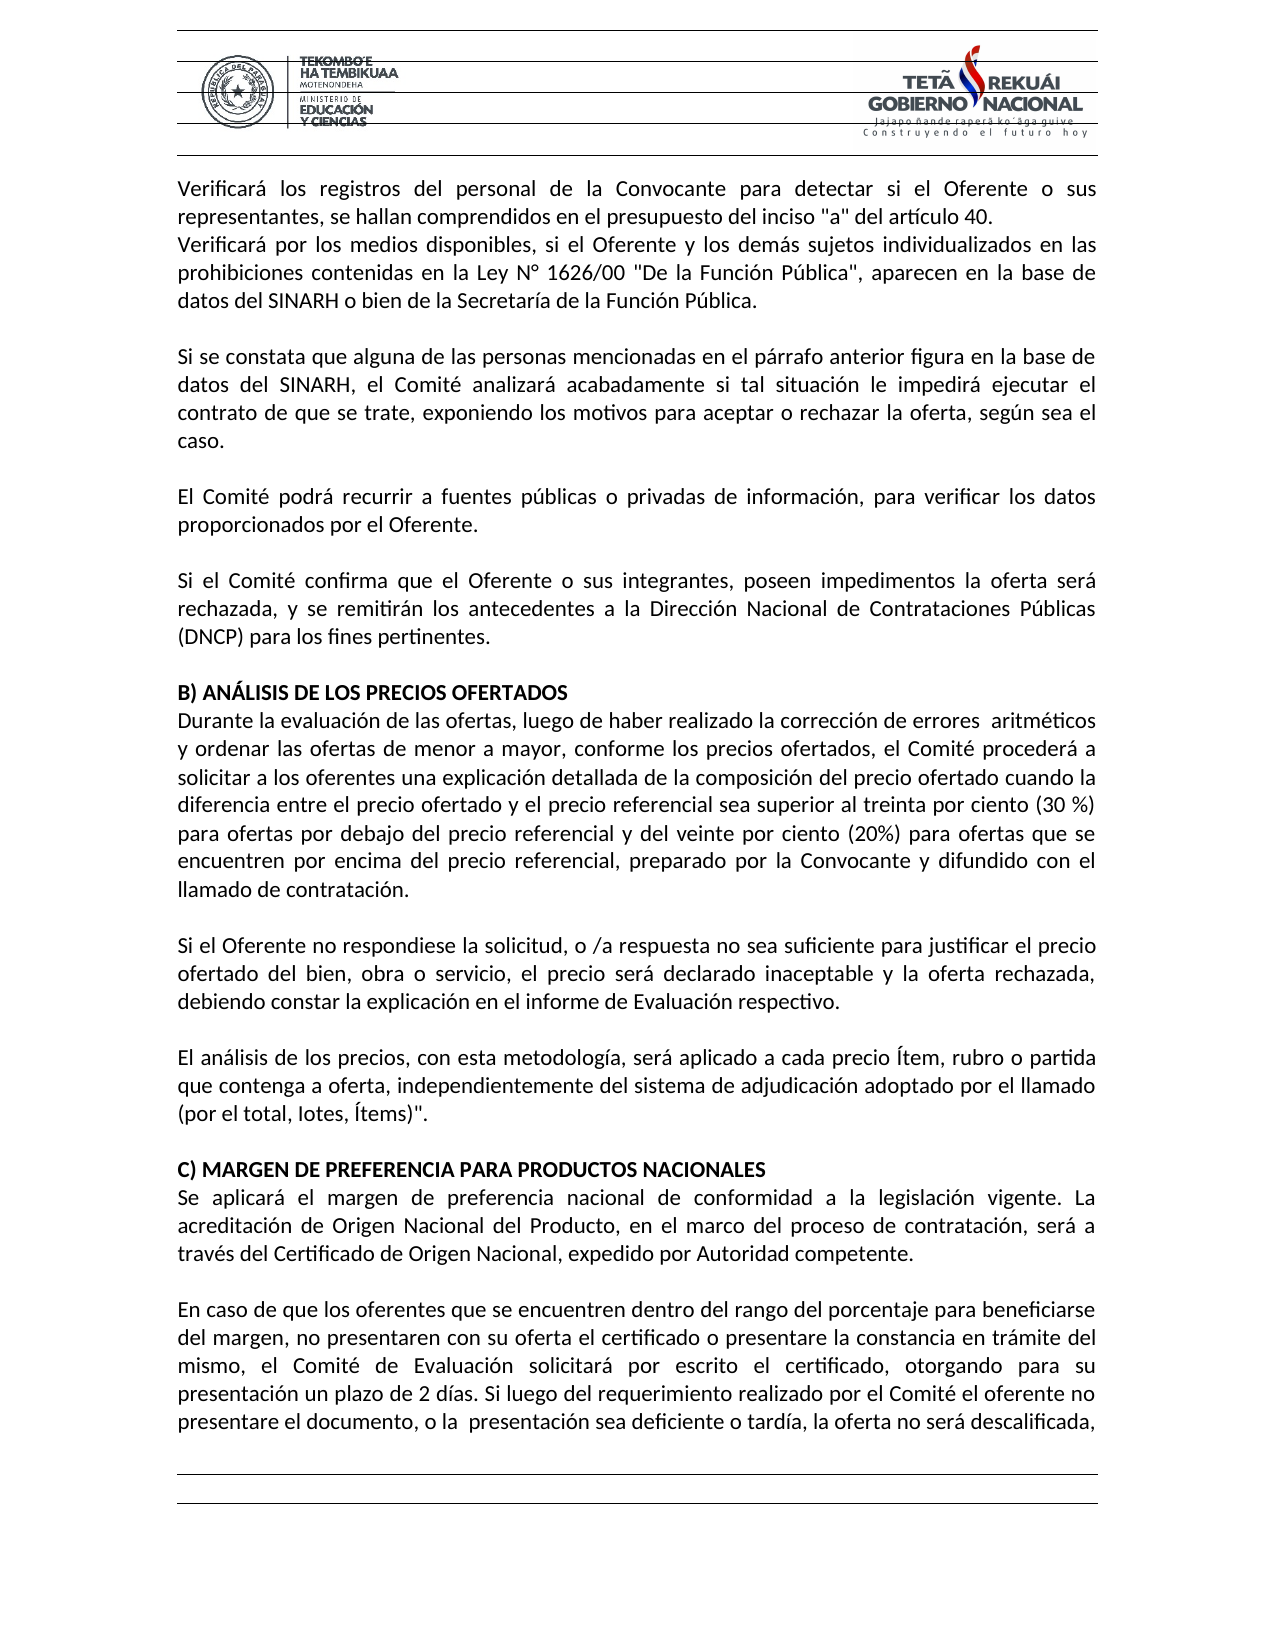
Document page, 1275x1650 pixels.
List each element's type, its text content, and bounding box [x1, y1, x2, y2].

text Si el Oferente no respondiese la solicitud, o /a respuesta no sea suficiente para justificar el precio ofertado del bien, obra o servicio, el precio será declarado inaceptable y la oferta rechazada, debiendo constar la explicación en el informe de Evaluación respectivo. [177, 931, 1098, 1015]
text Durante la evaluación de las ofertas, luego de haber realizado la corrección de errores aritméticos y ordenar las ofertas de menor a mayor, conforme los precios ofertados, el Comité procederá a solicitar a los oferentes una explicación detallada de la composición del precio ofertado cuando la diferencia entre el precio ofertado y el precio referencial sea superior al treinta por ciento (30 %) para ofertas por debajo del precio referencial y del veinte por ciento (20%) para ofertas que se encuentren por encima del precio referencial, preparado por la Convocante y difundido con el llamado de contratación. [177, 707, 1098, 903]
text Se aplicará el margen de preferencia nacional de conformidad a la legislación vigente. La acreditación de Origen Nacional del Producto, en el marco del proceso de contratación, será a través del Certificado de Origen Nacional, expedido por Autoridad competente. [177, 1183, 1098, 1267]
picture [853, 124, 1097, 151]
text El análisis de los precios, con esta metodología, será aplicado a cada precio Ítem, rubro o partida que contenga a oferta, independientemente del sistema de adjudicación adoptado por el llamado (por el total, Iotes, Ítems)". [177, 1043, 1098, 1127]
text Si el Comité confirma que el Oferente o sus integrantes, poseen impedimentos la oferta será rechazada, y se remitirán los antecedentes a la Dirección Nacional de Contrataciones Públicas (DNCP) para los fines pertinentes. [177, 566, 1098, 651]
text Si se constata que alguna de las personas mencionadas en el párrafo anterior figura en la base de datos del SINARH, el Comité analizará acabadamente si tal situación le impedirá ejecutar el contrato de que se trate, exponiendo los motivos para aceptar o rechazar la oferta, según sea el caso. [177, 342, 1098, 454]
text B) ANÁLISIS DE LOS PRECIOS OFERTADOS [177, 678, 1098, 707]
picture [853, 62, 1097, 92]
text El Comité podrá recurrir a fuentes públicas o privadas de información, para verificar los datos proporcionados por el Oferente. [177, 482, 1098, 538]
text C) MARGEN DE PREFERENCIA PARA PRODUCTOS NACIONALES [177, 1155, 1098, 1183]
text Verificará los registros del personal de la Convocante para detectar si el Oferente o sus representantes, se hallan comprendidos en el presupuesto del inciso "a" del artículo 40. [177, 174, 1098, 230]
picture [853, 32, 1097, 61]
picture [853, 93, 1097, 123]
text Verificará por los medios disponibles, si el Oferente y los demás sujetos individualizados en las prohibiciones contenidas en la Ley N° 1626/00 "De la Función Pública", aparecen en la base de datos del SINARH o bien de la Secretaría de la Función Pública. [177, 230, 1098, 314]
picture [176, 32, 420, 151]
